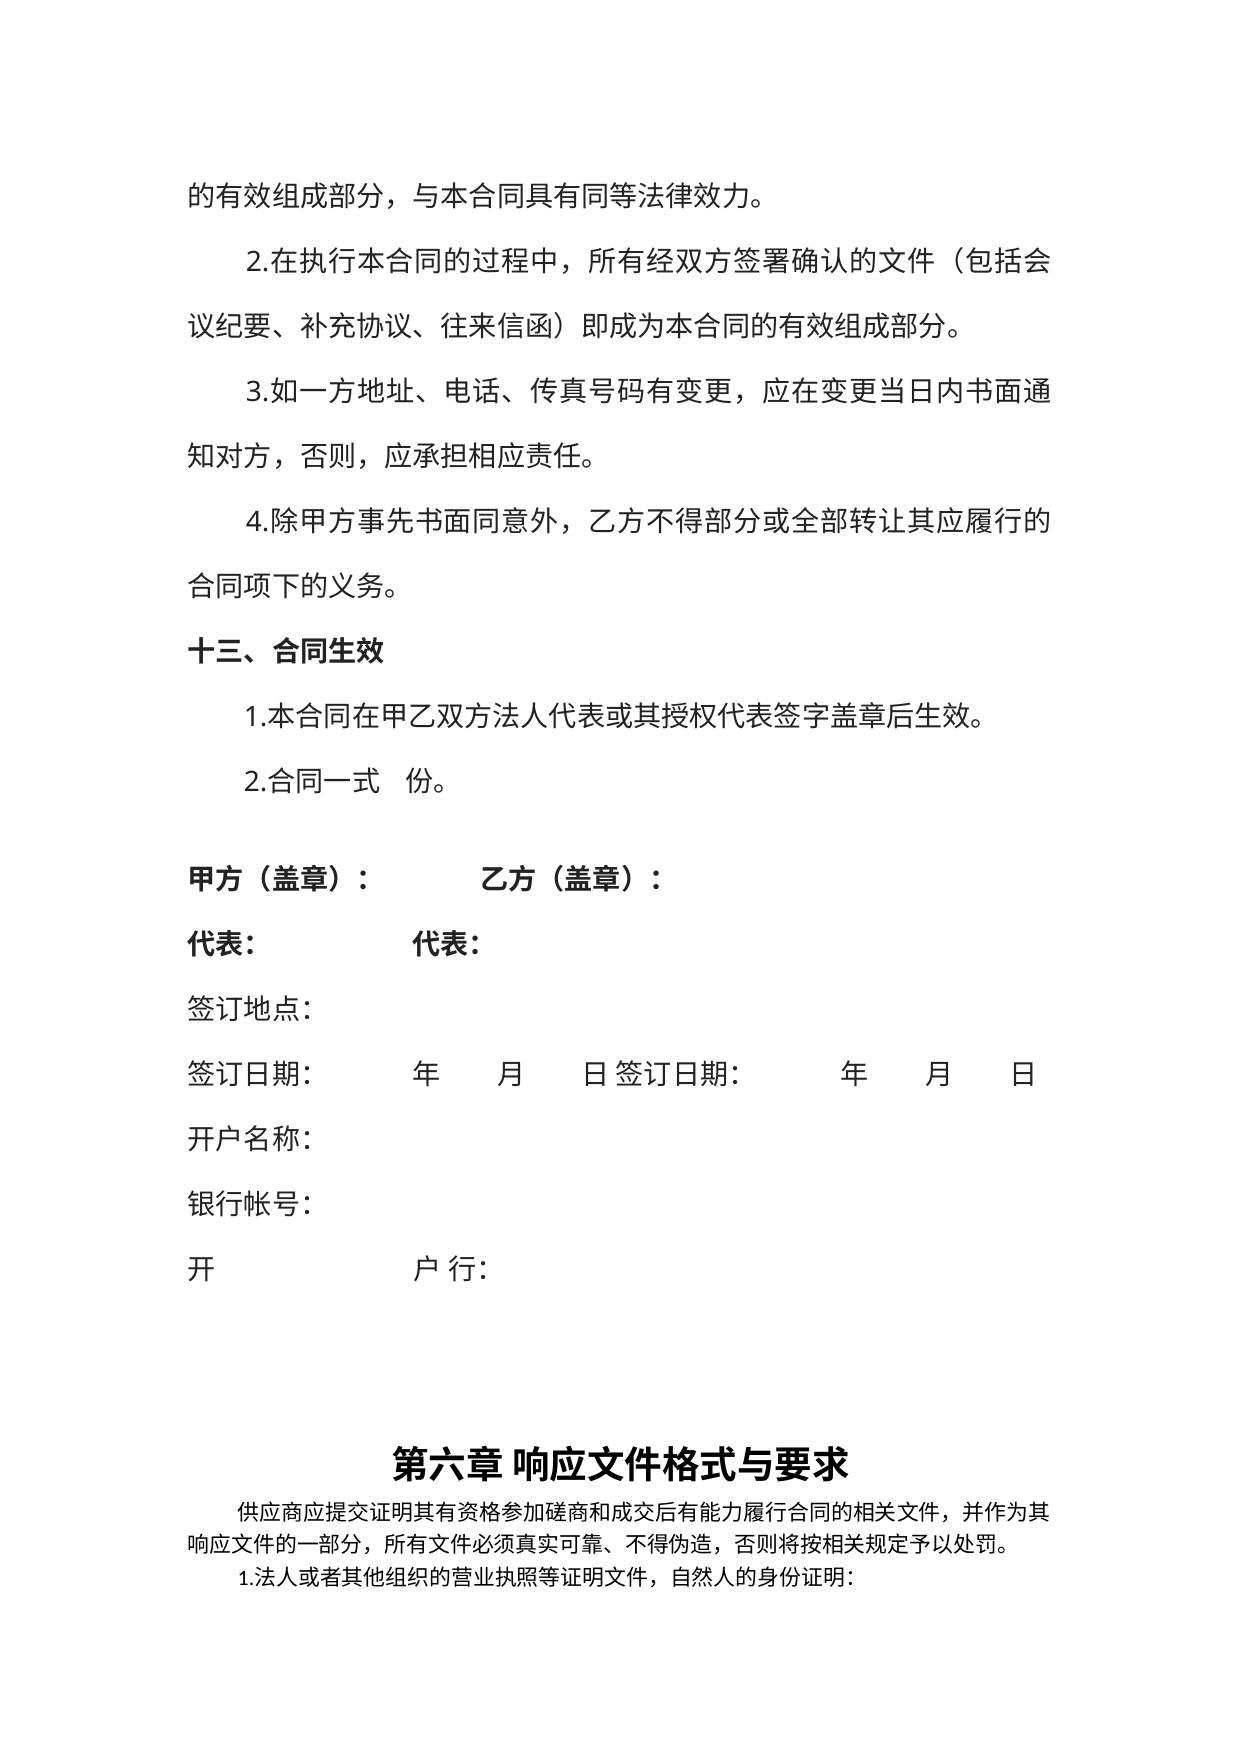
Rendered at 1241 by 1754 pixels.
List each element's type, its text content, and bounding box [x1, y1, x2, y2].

text 1.法人或者其他组织的营业执照等证明文件，自然人的身份证明： [187, 1559, 1053, 1592]
text 3.如一方地址、电话、传真号码有变更，应在变更当日内书面通知对方，否则，应承担相应责任。 [187, 357, 1053, 487]
text 第六章 响应文件格式与要求 [187, 1429, 1053, 1494]
text 十三、合同生效 [187, 617, 1053, 682]
text 供应商应提交证明其有资格参加磋商和成交后有能力履行合同的相关文件，并作为其响应文件的一部分，所有文件必须真实可靠、不得伪造，否则将按相关规定予以处罚。 [187, 1494, 1053, 1559]
text 2.在执行本合同的过程中，所有经双方签署确认的文件（包括会议纪要、补充协议、往来信函）即成为本合同的有效组成部分。 [187, 227, 1053, 357]
text 代表： 代表： [187, 909, 1053, 974]
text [187, 162, 1053, 227]
text 开户名称： [187, 1104, 1053, 1169]
text 1.本合同在甲乙双方法人代表或其授权代表签字盖章后生效。 [187, 682, 1053, 747]
text 4.除甲方事先书面同意外，乙方不得部分或全部转让其应履行的合同项下的义务。 [187, 487, 1053, 617]
text 开 户 行： [187, 1234, 1053, 1299]
text 2.合同一式 份。 [187, 747, 1053, 812]
text 银行帐号： [187, 1169, 1053, 1234]
text 甲方（盖章）： 乙方（盖章）： [187, 844, 1053, 909]
text 签订日期： 年 月 日 签订日期： 年 月 日 [187, 1039, 1053, 1104]
text 签订地点： [187, 974, 1053, 1039]
